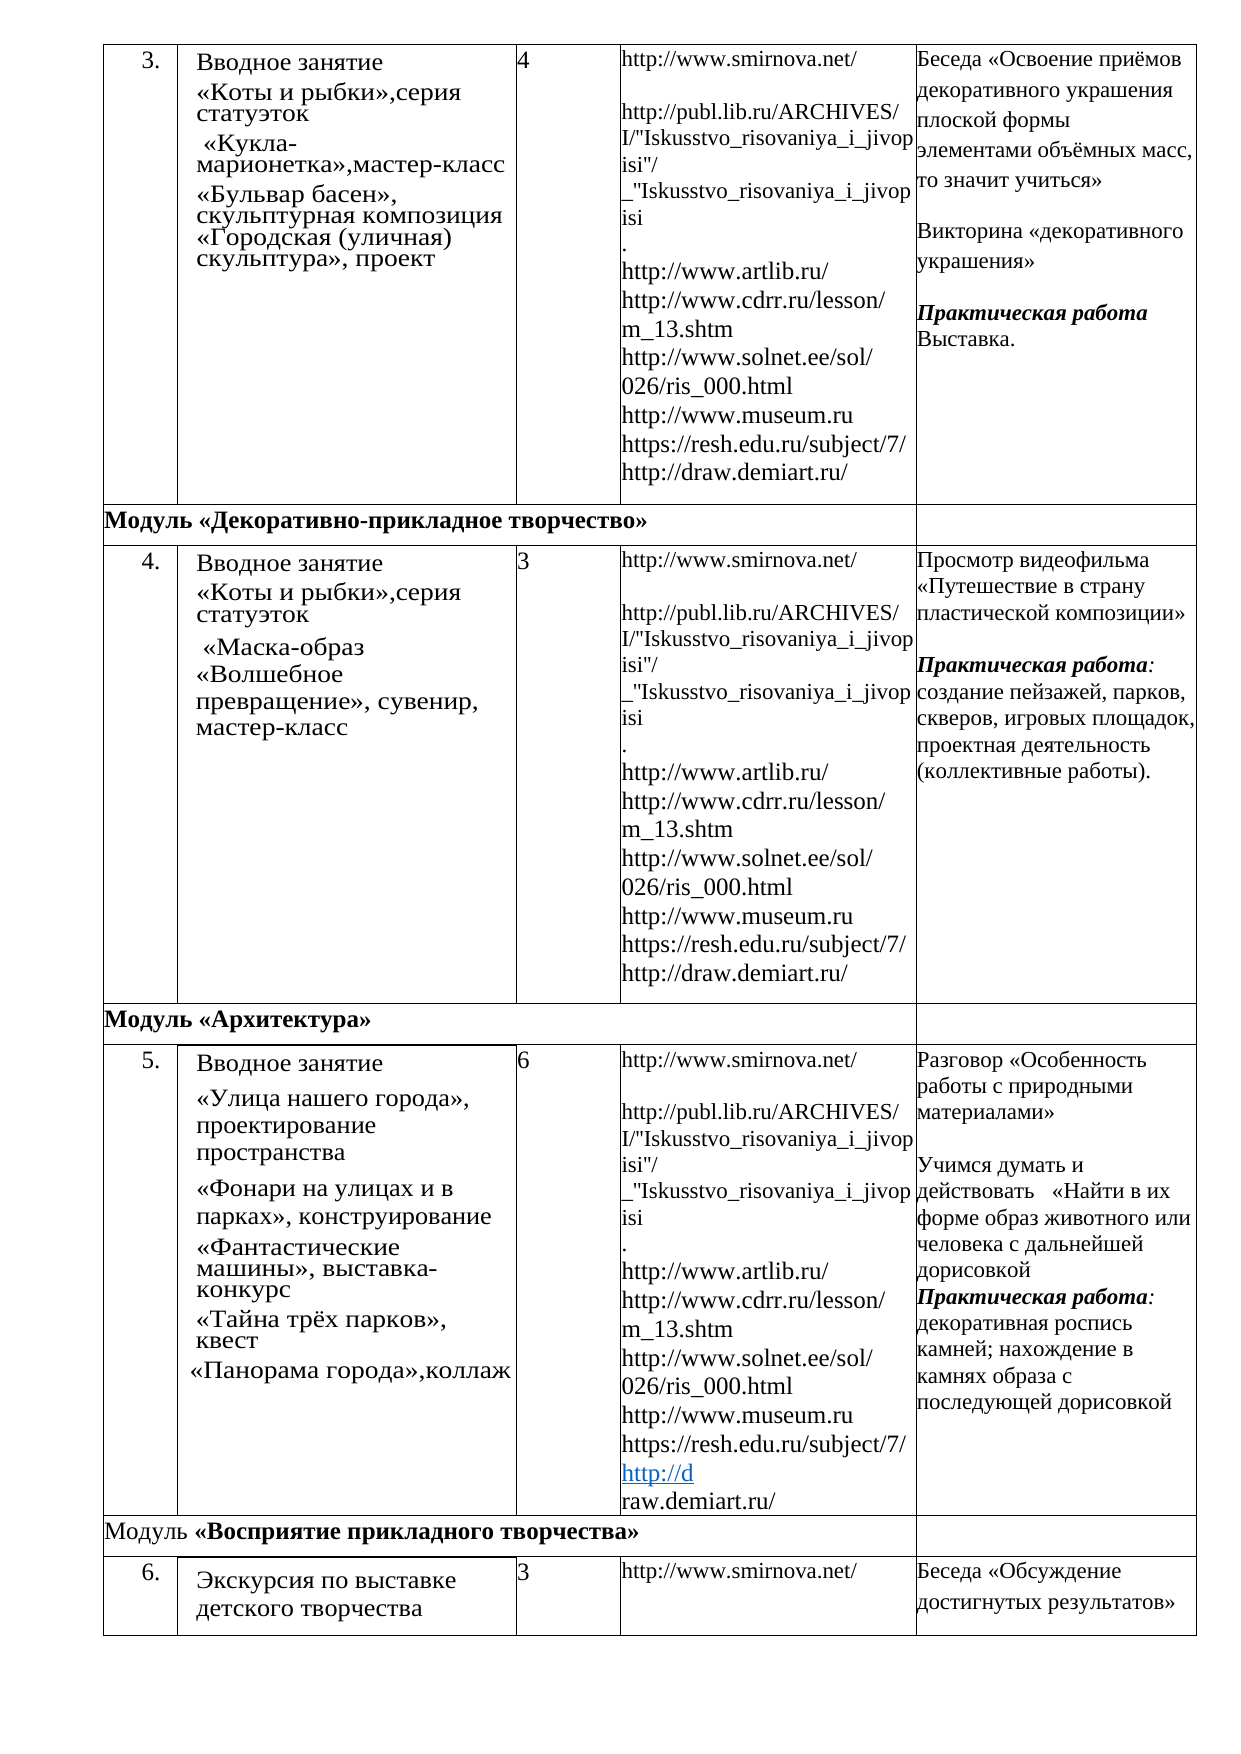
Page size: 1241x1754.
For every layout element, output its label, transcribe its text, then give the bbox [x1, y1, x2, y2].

table_cell 6 [517, 1045, 620, 1515]
table_cell Вводное занятие «Коты и рыбки»,серия статуэток «Маска-образ «Волшебное превращение», сувенир, мастер-класс [178, 546, 516, 1003]
table_cell 3 [517, 546, 620, 1003]
table_cell Модуль «Декоративно-прикладное творчество» [104, 505, 916, 544]
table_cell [621, 1557, 916, 1635]
table_cell [104, 1045, 177, 1515]
table_cell Вводное занятие «Улица нашего города», проектирование пространства «Фонари на улицах и в парках», конструирование «Фантастические машины», выставка-конкурс «Тайна трёх парков», квест «Панорама города»,коллаж [178, 1046, 516, 1515]
table_cell [917, 505, 1196, 544]
table_cell 4 [517, 45, 620, 504]
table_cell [178, 1558, 516, 1635]
table_cell Модуль «Восприятие прикладного творчества» [104, 1516, 916, 1556]
table_cell [917, 1004, 1196, 1044]
table_cell Разговор «Особенность работы с природными материалами» Учимся думать и действовать «Найти в их форме образ животного или человека с дальнейшей дорисовкой Практическая работа: декоративная роспись камней; нахождение в камнях образа с последующей дорисовкой [917, 1045, 1196, 1515]
table_cell [104, 1557, 177, 1635]
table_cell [917, 1557, 1196, 1635]
table_cell [104, 546, 177, 1003]
table_cell [917, 1516, 1196, 1556]
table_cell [621, 45, 916, 504]
table_cell Модуль «Архитектура» [104, 1004, 916, 1044]
table_cell [104, 45, 177, 504]
table_cell 3 [517, 1557, 620, 1635]
table_cell Беседа «Освоение приёмов декоративного украшения плоской формы элементами объёмных масс, то значит учиться» Викторина «декоративного украшения» Практическая работа Выставка. [917, 45, 1196, 504]
table_cell Вводное занятие «Коты и рыбки»,серия статуэток «Кукла-марионетка»,мастер-класс «Бульвар басен», скульптурная композиция «Городская (уличная) скульптура», проект [178, 45, 516, 504]
table_cell Просмотр видеофильма «Путешествие в страну пластической композиции» Практическая работа: создание пейзажей, парков, скверов, игровых площадок, проектная деятельность (коллективные работы). [917, 546, 1196, 1003]
